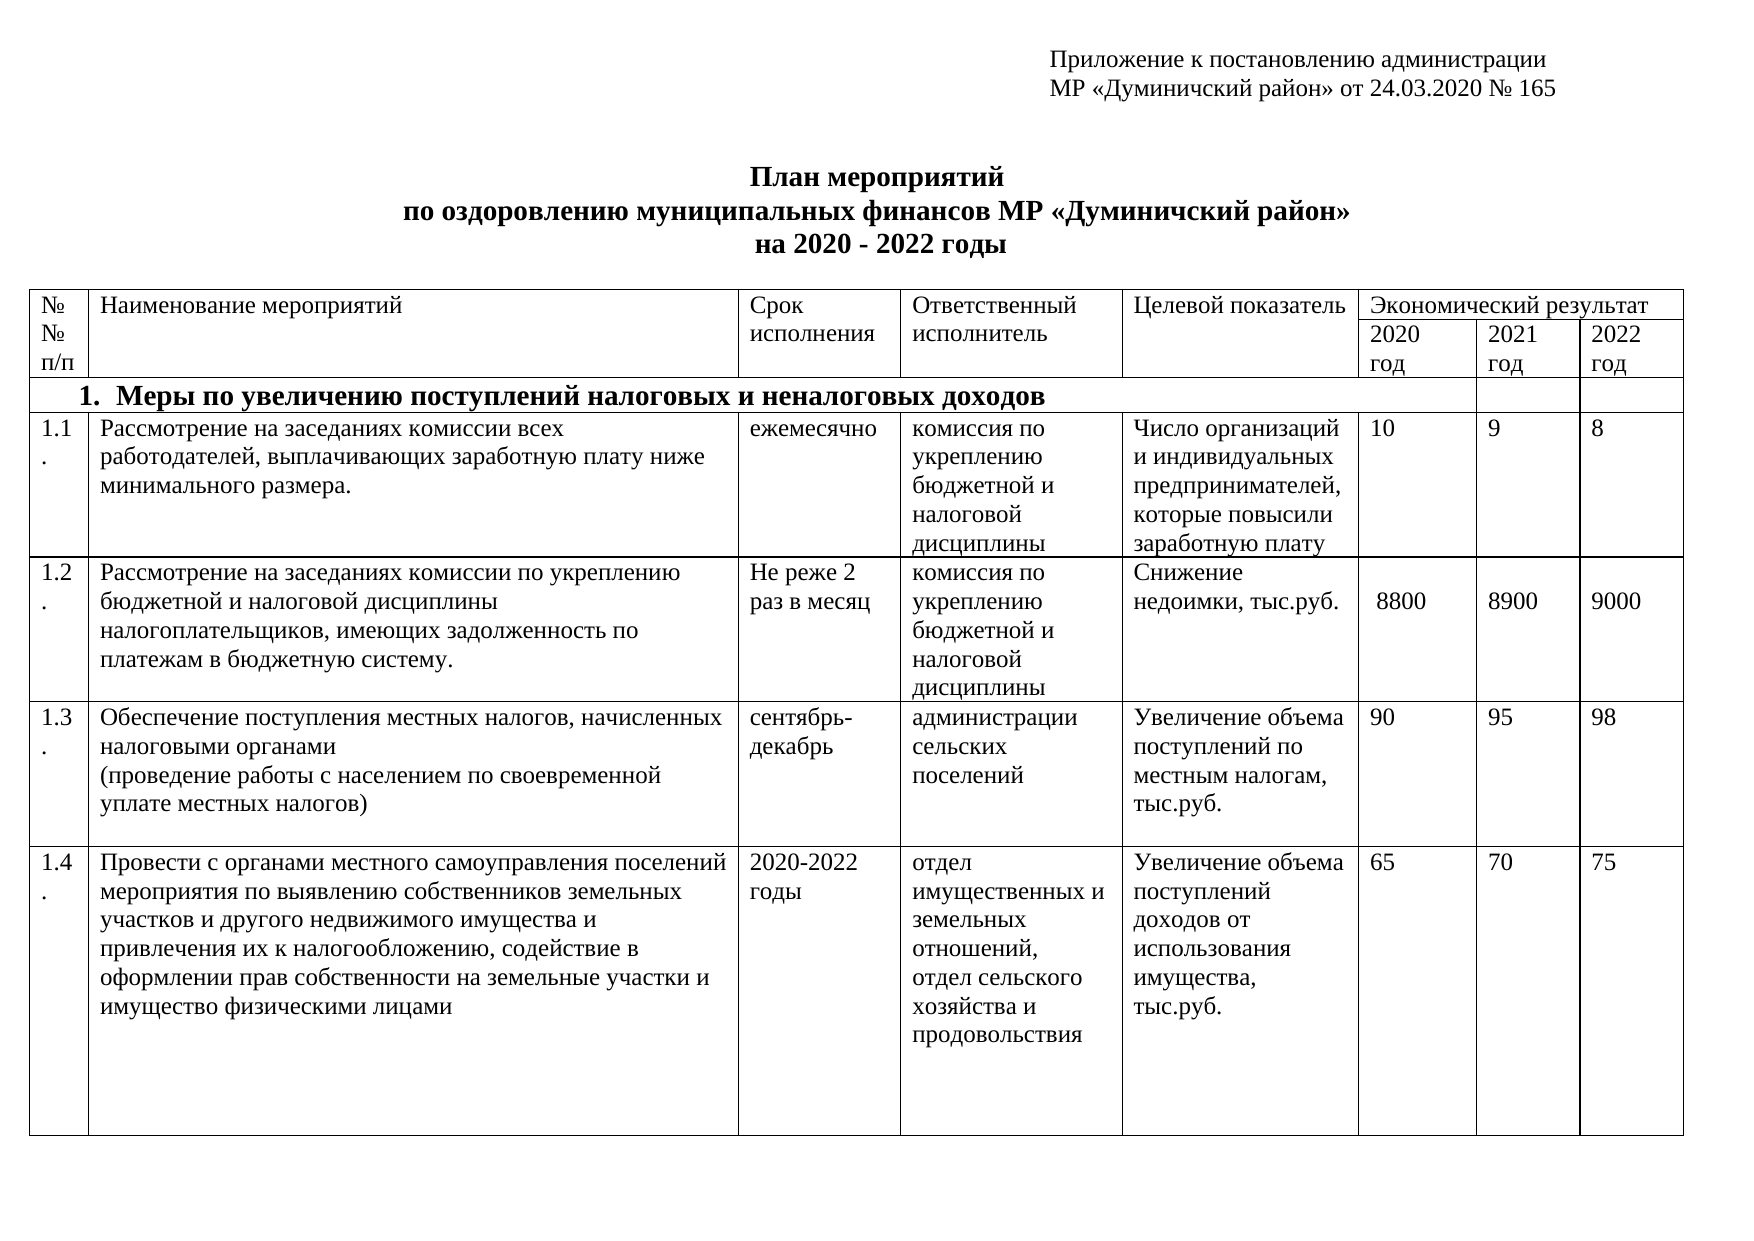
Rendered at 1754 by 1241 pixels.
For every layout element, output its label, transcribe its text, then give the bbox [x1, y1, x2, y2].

table_cell Увеличение объема поступлений доходов от использования имущества, тыс.руб. [1123, 847, 1358, 1134]
table_cell 98 [1581, 702, 1683, 846]
table_cell Снижение недоимки, тыс.руб. [1123, 558, 1358, 701]
table_header Экономический результат [1359, 290, 1683, 318]
table_cell 9 [1477, 413, 1579, 556]
table_header Ответственный исполнитель [901, 290, 1122, 377]
table_cell Рассмотрение на заседаниях комиссии всех работодателей, выплачивающих заработную плату ниже минимального размера. [89, 413, 738, 556]
table_cell Не реже 2 раз в месяц [739, 558, 900, 701]
table_cell 75 [1581, 847, 1683, 1134]
table_cell Увеличение объема поступлений по местным налогам, тыс.руб. [1123, 702, 1358, 846]
table_cell 1.2. [30, 558, 88, 701]
table_cell 2020 год [1359, 320, 1476, 377]
table_cell 10 [1359, 413, 1476, 556]
table_cell Рассмотрение на заседаниях комиссии по укреплению бюджетной и налоговой дисциплины налогоплательщиков, имеющих задолженность по платежам в бюджетную систему. [89, 558, 738, 701]
table_header Срок исполнения [739, 290, 900, 377]
table_cell Меры по увеличению поступлений налоговых и неналоговых доходов [30, 378, 1476, 412]
table_cell [1477, 378, 1579, 412]
table_cell администрации сельских поселений [901, 702, 1122, 846]
text по оздоровлению муниципальных финансов МР «Думиничский район» [118, 193, 1636, 226]
table_cell 8 [1581, 413, 1683, 556]
table_cell 95 [1477, 702, 1579, 846]
text на 2020 - 2022 годы [118, 226, 1636, 260]
table_cell 70 [1477, 847, 1579, 1134]
table_cell 2021 год [1477, 320, 1579, 377]
table_cell [1581, 378, 1683, 412]
table_header №№ п/п [30, 290, 88, 377]
table_cell Обеспечение поступления местных налогов, начисленных налоговыми органами (проведение работы с населением по своевременной уплате местных налогов) [89, 702, 738, 846]
table_cell 2022 год [1581, 320, 1683, 377]
table_cell 8800 [1359, 558, 1476, 701]
table_cell отдел имущественных и земельных отношений, отдел сельского хозяйства и продовольствия [901, 847, 1122, 1134]
table_cell 9000 [1581, 558, 1683, 701]
table_cell Число организаций и индивидуальных предпринимателей, которые повысили заработную плату [1123, 413, 1358, 556]
table_cell 65 [1359, 847, 1476, 1134]
text МР «Думиничский район» от 24.03.2020 № 165 [118, 73, 1636, 102]
table_cell 8900 [1477, 558, 1579, 701]
table_cell сентябрь- декабрь [739, 702, 900, 846]
table_header Наименование мероприятий [89, 290, 738, 377]
table_cell ежемесячно [739, 413, 900, 556]
table_cell 1.3. [30, 702, 88, 846]
table_header Целевой показатель [1123, 290, 1358, 377]
text План мероприятий [118, 159, 1636, 193]
text Приложение к постановлению администрации [118, 44, 1636, 73]
table_cell 2020-2022 годы [739, 847, 900, 1134]
table_cell комиссия по укреплению бюджетной и налоговой дисциплины [901, 558, 1122, 701]
table_cell Провести с органами местного самоуправления поселений мероприятия по выявлению собственников земельных участков и другого недвижимого имущества и привлечения их к налогообложению, содействие в оформлении прав собственности на земельные участки и имущество физическими лицами [89, 847, 738, 1134]
table_cell комиссия по укреплению бюджетной и налоговой дисциплины [901, 413, 1122, 556]
table_cell 1.4. [30, 847, 88, 1134]
table_cell 90 [1359, 702, 1476, 846]
table_cell 1.1. [30, 413, 88, 556]
